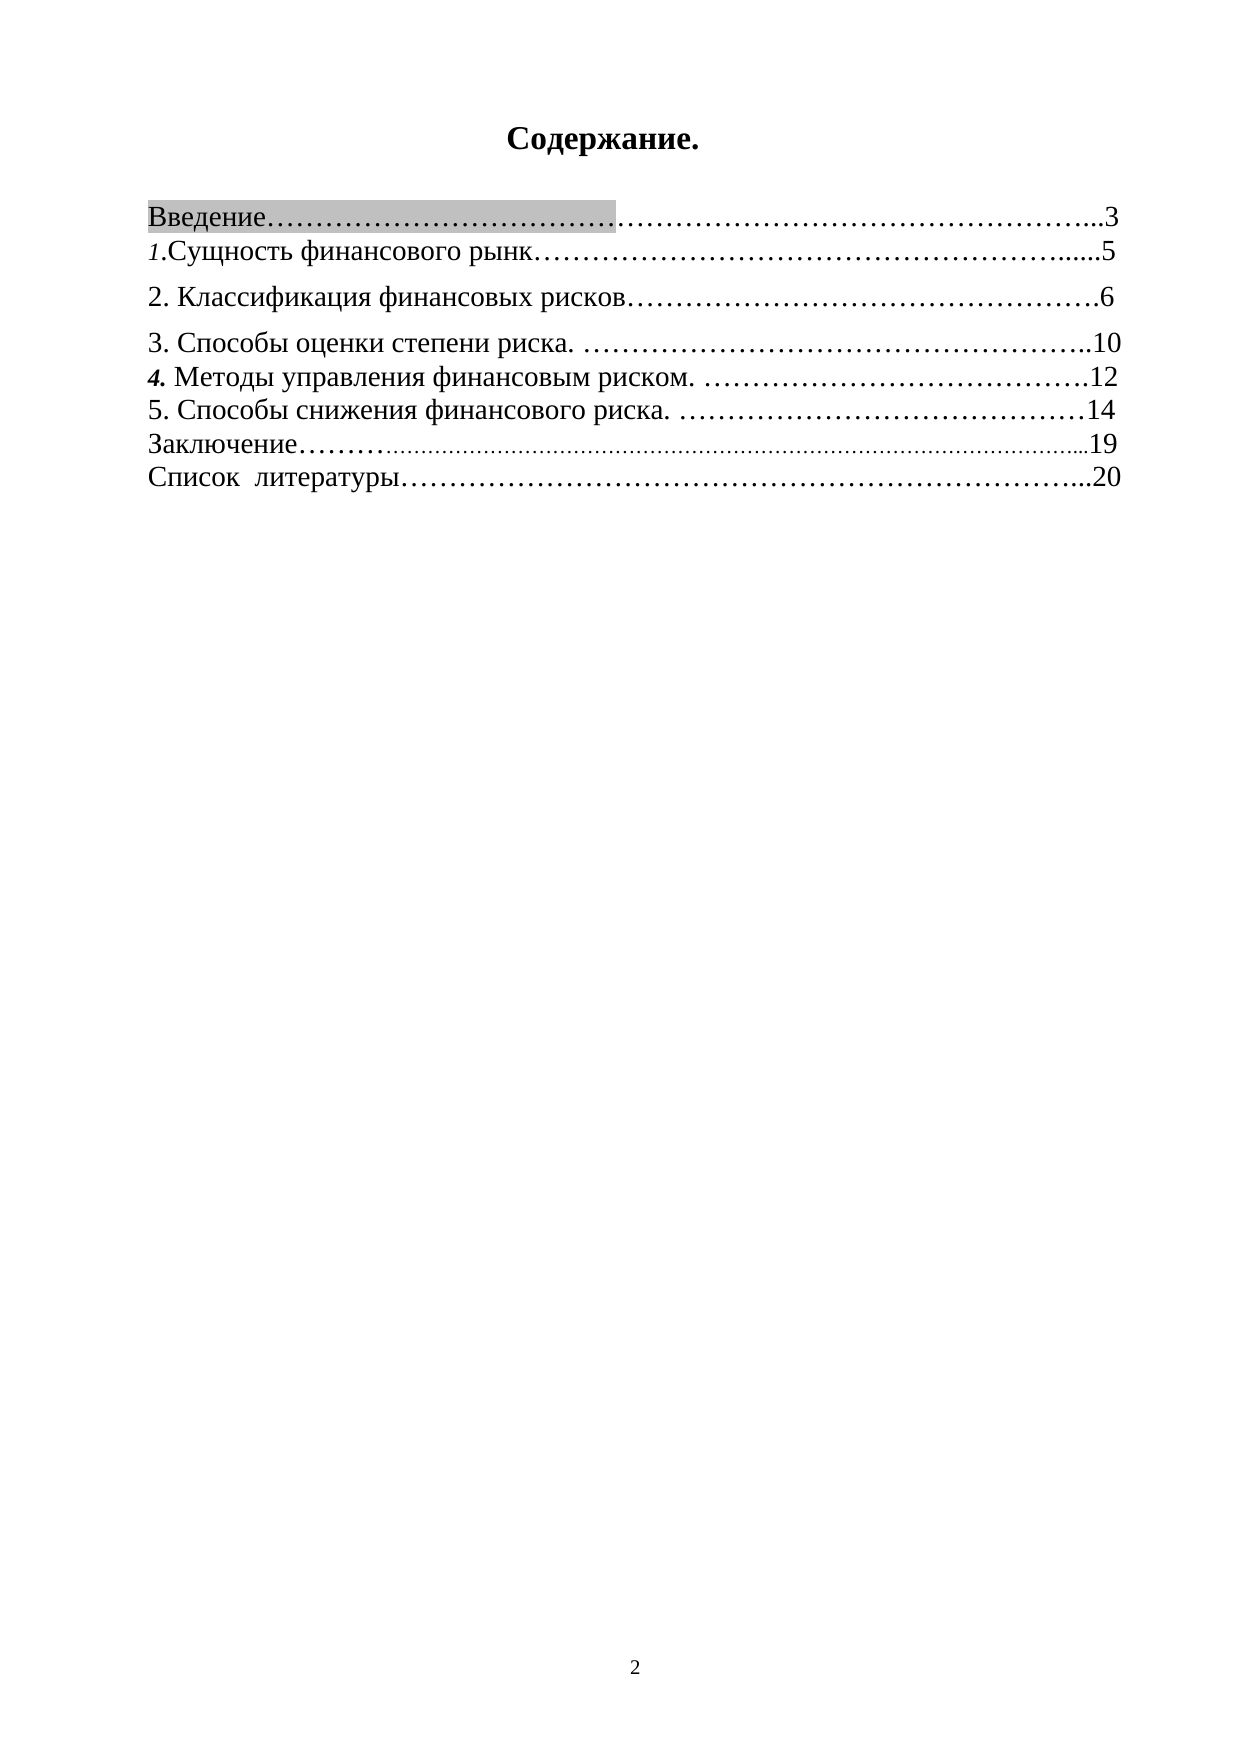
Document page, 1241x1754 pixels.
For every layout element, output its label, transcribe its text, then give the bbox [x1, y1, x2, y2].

subtitle Введение…………………………………………………………………………...3 [148, 199, 1122, 233]
text 1.Сущность финансового рынк………………………………………………......5 [148, 233, 1122, 267]
text 2. Классификация финансовых рисков………………………………………….6 [148, 279, 1122, 313]
text Cодержание. [148, 118, 1122, 156]
text Список литературы……………………………………………………………...20 [148, 459, 1122, 493]
text 5. Способы снижения финансового риска. ……………………………………14 [148, 392, 1122, 426]
text 4. Методы управления финансовым риском. ………………………………….12 [148, 359, 1122, 392]
text Заключение………………………………………………………………………………………………...19 [148, 426, 1122, 459]
text 3. Способы оценки степени риска. ……………………………………………..10 [148, 325, 1122, 359]
